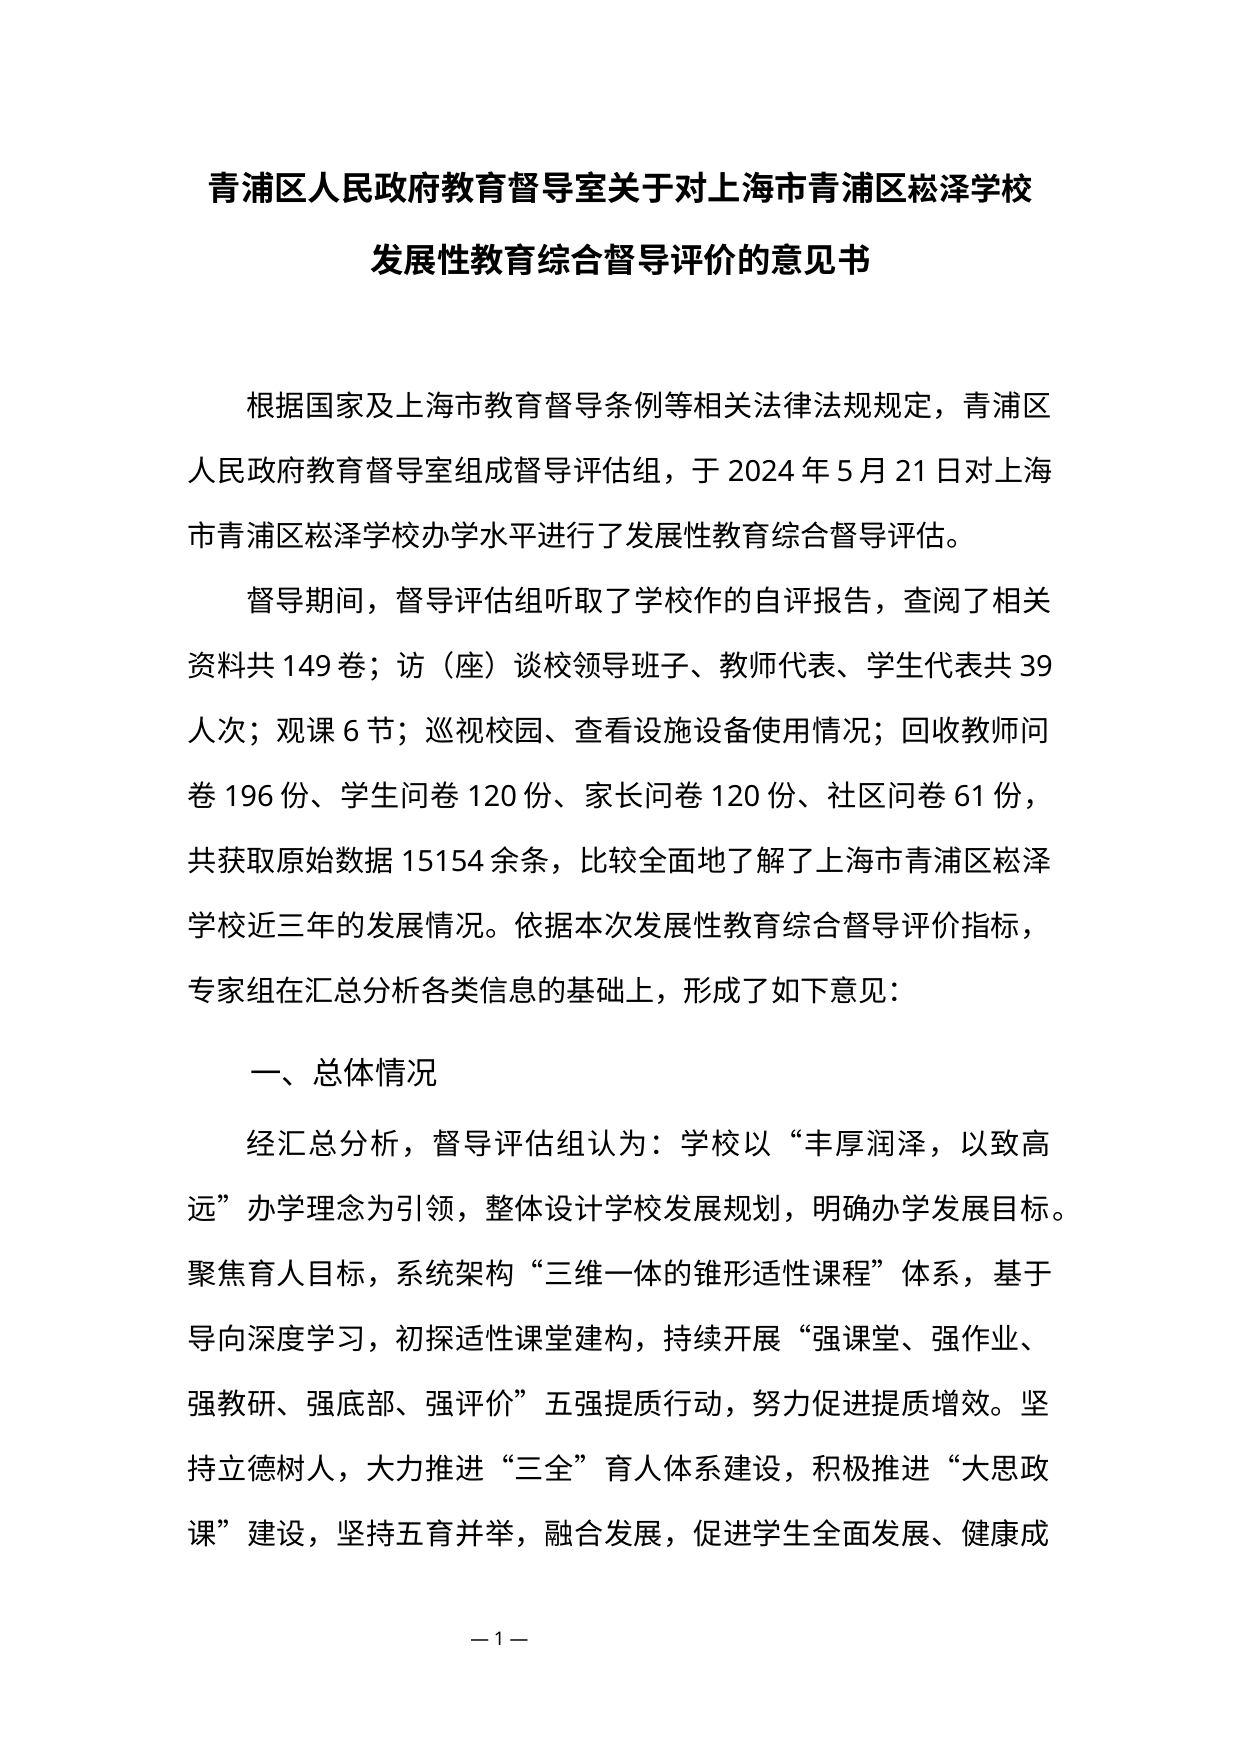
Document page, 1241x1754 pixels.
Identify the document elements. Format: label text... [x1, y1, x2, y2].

text 青浦区人民政府教育督导室关于对上海市青浦区崧泽学校 [187, 162, 1053, 210]
text 根据国家及上海市教育督导条例等相关法律法规规定，青浦区人民政府教育督导室组成督导评估组，于2024年5月21日对上海市青浦区崧泽学校办学水平进行了发展性教育综合督导评估。 [187, 372, 1053, 567]
text 督导期间，督导评估组听取了学校作的自评报告，查阅了相关资料共149卷；访（座）谈校领导班子、教师代表、学生代表共39人次；观课6节；巡视校园、查看设施设备使用情况；回收教师问卷196份、学生问卷120份、家长问卷120份、社区问卷61份，共获取原始数据15154余条，比较全面地了解了上海市青浦区崧泽学校近三年的发展情况。依据本次发展性教育综合督导评价指标，专家组在汇总分析各类信息的基础上，形成了如下意见： [187, 567, 1053, 1022]
text 发展性教育综合督导评价的意见书 [187, 234, 1053, 282]
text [187, 1109, 1053, 1564]
text 一、总体情况 [187, 1034, 1053, 1097]
